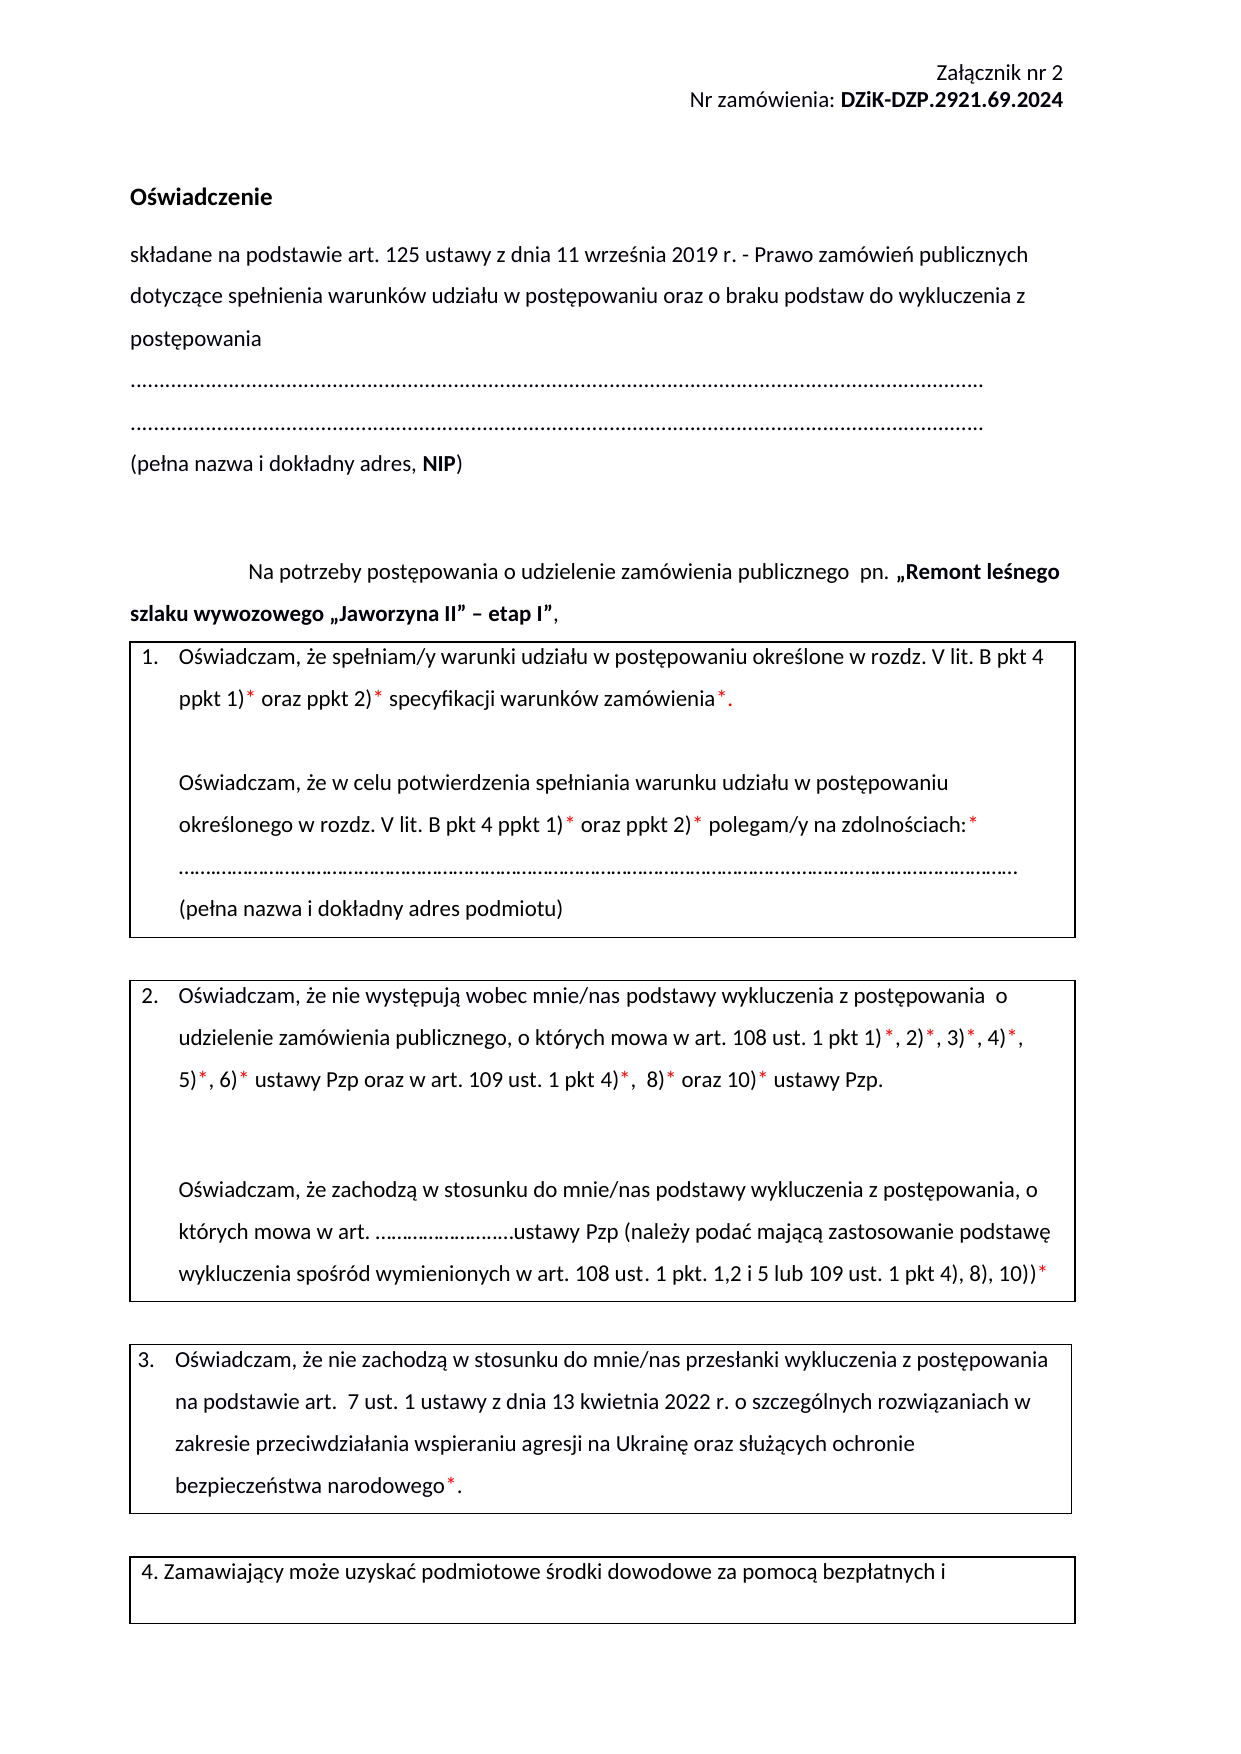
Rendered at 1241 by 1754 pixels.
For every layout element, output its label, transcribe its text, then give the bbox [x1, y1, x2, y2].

table_header Oświadczam, że spełniam/y warunki udziału w postępowaniu określone w rozdz. V lit. B pkt 4 ppkt 1)* oraz ppkt 2)* specyfikacji warunków zamówienia*. Oświadczam, że w celu potwierdzenia spełniania warunku udziału w postępowaniu określonego w rozdz. V lit. B pkt 4 ppkt 1)* oraz ppkt 2)* polegam/y na zdolnościach:* …….………………………………………………………………………………………………..…………………………………… (pełna nazwa i dokładny adres podmiotu) [131, 643, 1074, 937]
text składane na podstawie art. 125 ustawy z dnia 11 września 2019 r. - Prawo zamówień publicznych dotyczące spełnienia warunków udziału w postępowaniu oraz o braku podstaw do wykluczenia z postępowania [130, 240, 1063, 352]
table_header Oświadczam, że nie zachodzą w stosunku do mnie/nas przesłanki wykluczenia z postępowania na podstawie art. 7 ust. 1 ustawy z dnia 13 kwietnia 2022 r. o szczególnych rozwiązaniach w zakresie przeciwdziałania wspieraniu agresji na Ukrainę oraz służących ochronie bezpieczeństwa narodowego*. [131, 1345, 1071, 1513]
text Oświadczenie [130, 181, 1063, 212]
text (pełna nazwa i dokładny adres, NIP) [130, 449, 1063, 478]
table_header Oświadczam, że nie występują wobec mnie/nas podstawy wykluczenia z postępowania o udzielenie zamówienia publicznego, o których mowa w art. 108 ust. 1 pkt 1)*, 2)*, 3)*, 4)*, 5)*, 6)* ustawy Pzp oraz w art. 109 ust. 1 pkt 4)*, 8)* oraz 10)* ustawy Pzp. Oświadczam, że zachodzą w stosunku do mnie/nas podstawy wykluczenia z postępowania, o których mowa w art. …………………..…ustawy Pzp (należy podać mającą zastosowanie podstawę wykluczenia spośród wymienionych w art. 108 ust. 1 pkt. 1,2 i 5 lub 109 ust. 1 pkt 4), 8), 10))* [131, 981, 1074, 1301]
text .................................................................................................................................................... [130, 366, 1063, 394]
text Na potrzeby postępowania o udzielenie zamówienia publicznego pn. „Remont leśnego szlaku wywozowego „Jaworzyna II” – etap I”, [130, 557, 1063, 627]
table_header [131, 1558, 1074, 1623]
text .................................................................................................................................................... [130, 408, 1060, 436]
